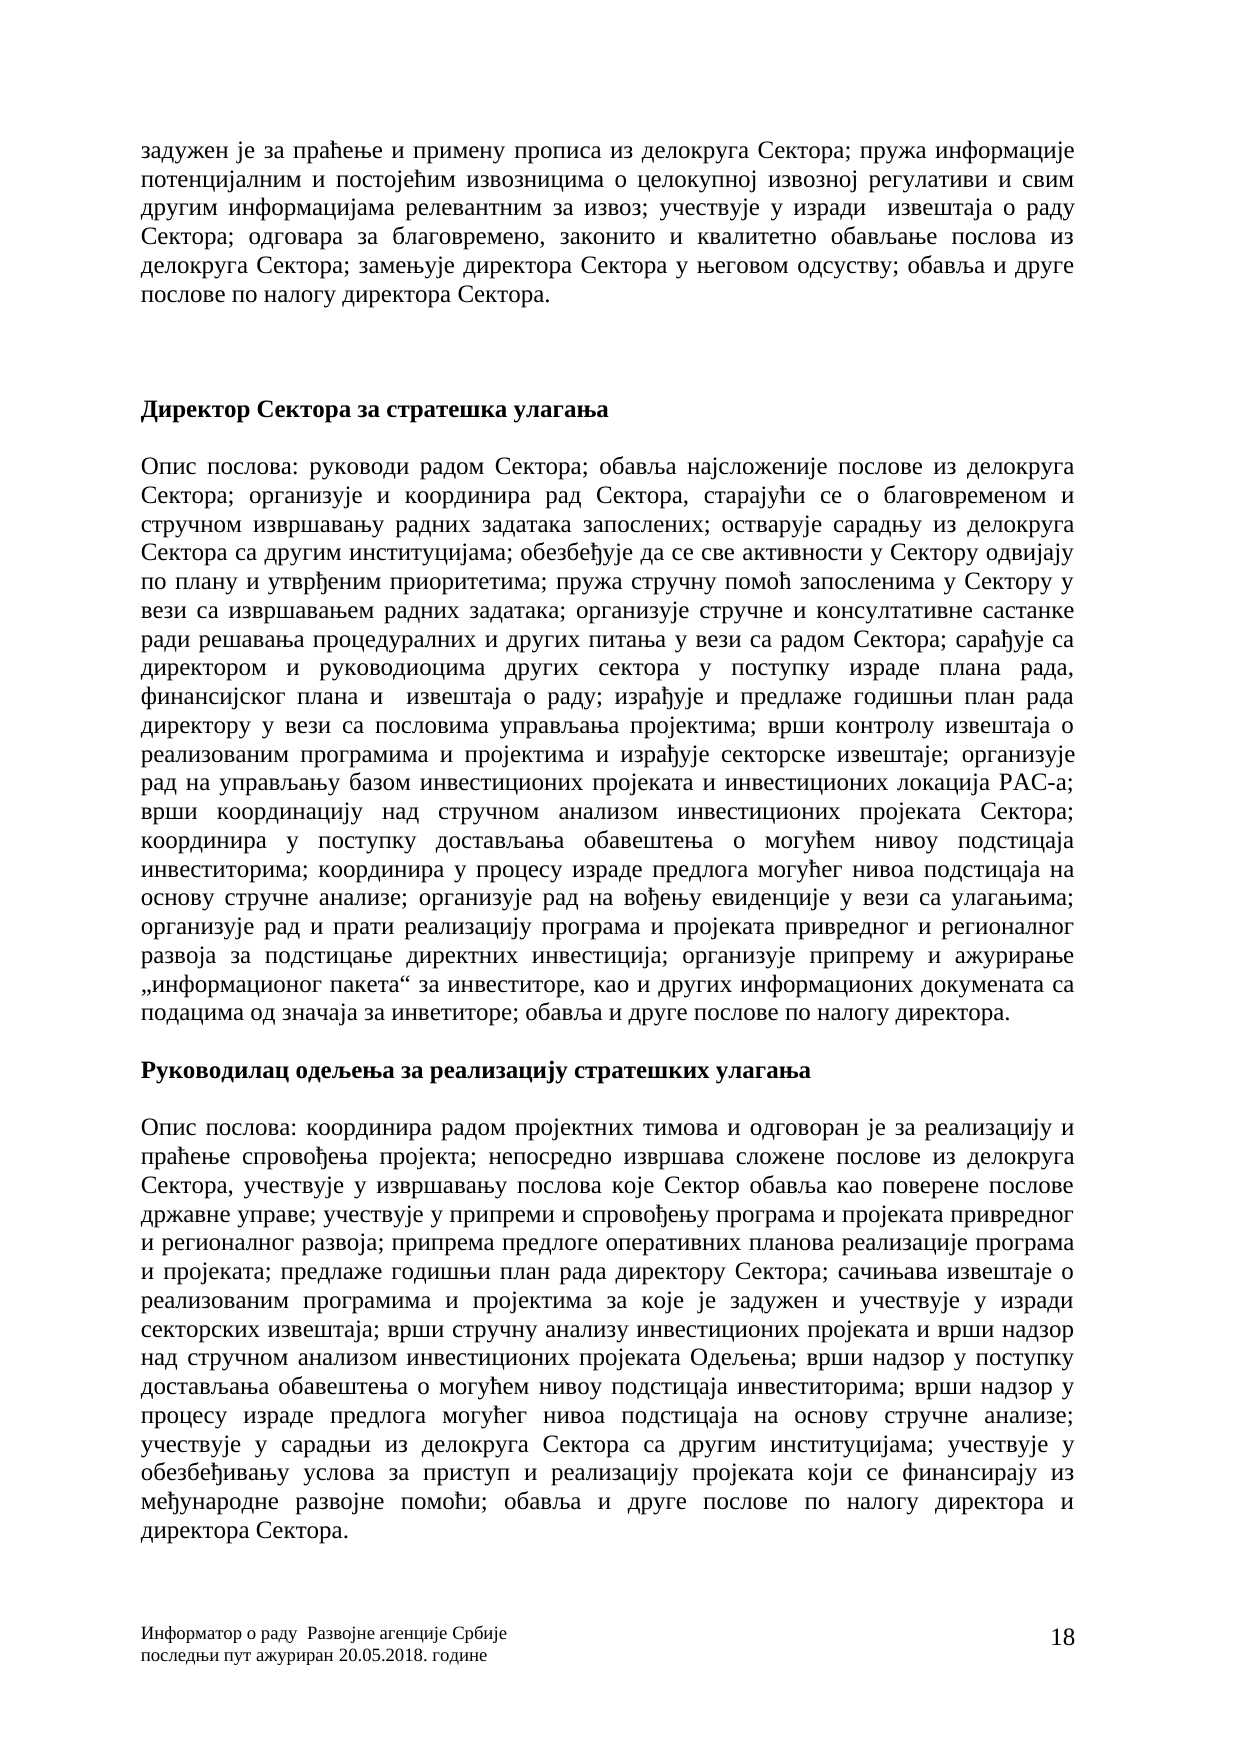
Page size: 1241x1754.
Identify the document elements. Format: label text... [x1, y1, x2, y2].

text Директор Сектора за стратешка улагања [141, 394, 1075, 422]
text Опис послова: руководи радом Сектора; обавља најсложеније послове из делокруга Сектора; организује и координира рад Сектора, старајући се о благовременом и стручном извршавању радних задатака запослених; остварује сарадњу из делокруга Сектора са другим институцијама; обезбеђује да се све активности у Сектору одвијају по плану и утврђеним приоритетима; пружа стручну помоћ запосленима у Сектору у вези са извршавањем радних задатака; организује стручне и консултативне састанке ради решавања процедуралних и других питања у вези са радом Сектора; сарађује са директором и руководиоцима других сектора у поступку израде плана рада, финансијског плана и извештаја о раду; израђује и предлаже годишњи план рада директору у вези са пословима управљања пројектима; врши контролу извештаја о реализованим програмима и пројектима и израђује секторске извештаје; организује рад на управљању базом инвестиционих пројеката и инвестиционих локација РАС-а; врши координацију над стручном анализом инвестиционих пројеката Сектора; координира у поступку достављања обавештења о могућем нивоу подстицаја инвеститорима; координира у процесу израде предлога могућег нивоа подстицаја на основу стручне анализе; организује рад на вођењу евиденције у вези са улагањима; организује рад и прати реализацију програма и пројеката привредног и регионалног развоја за подстицање директних инвестиција; организује припрему и ажурирање „информационог пакета“ за инвеститоре, као и других информационих докумената са подацима од значаја за инветиторе; обавља и друге послове по налогу директора. [141, 451, 1075, 1026]
text Руководилац одељења за реализацију стратешких улагања [141, 1055, 1075, 1084]
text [141, 135, 1075, 307]
text Опис послова: координира радом пројектних тимова и одговоран је за реализацију и праћење спровођења пројекта; непосредно извршава сложене послове из делокруга Сектора, учествује у извршавању послова које Сектор обавља као поверене послове државне управе; учествује у припреми и спровођењу програма и пројеката привредног и регионалног развоја; припрема предлоге оперативних планова реализације програма и пројеката; предлаже годишњи план рада директору Сектора; сачињава извештаје о реализованим програмима и пројектима за које је задужен и учествује у изради секторских извештаја; врши стручну анализу инвестиционих пројеката и врши надзор над стручном анализом инвестиционих пројеката Одељења; врши надзор у поступку достављања обавештења о могућем нивоу подстицаја инвеститорима; врши надзор у процесу израде предлога могућег нивоа подстицаја на основу стручне анализе; учествује у сарадњи из делокруга Сектора са другим институцијама; учествује у обезбеђивању услова за приступ и реализацију пројеката који се финансирају из међународне развојне помоћи; обавља и друге послове по налогу директора и директора Сектора. [141, 1112, 1075, 1544]
